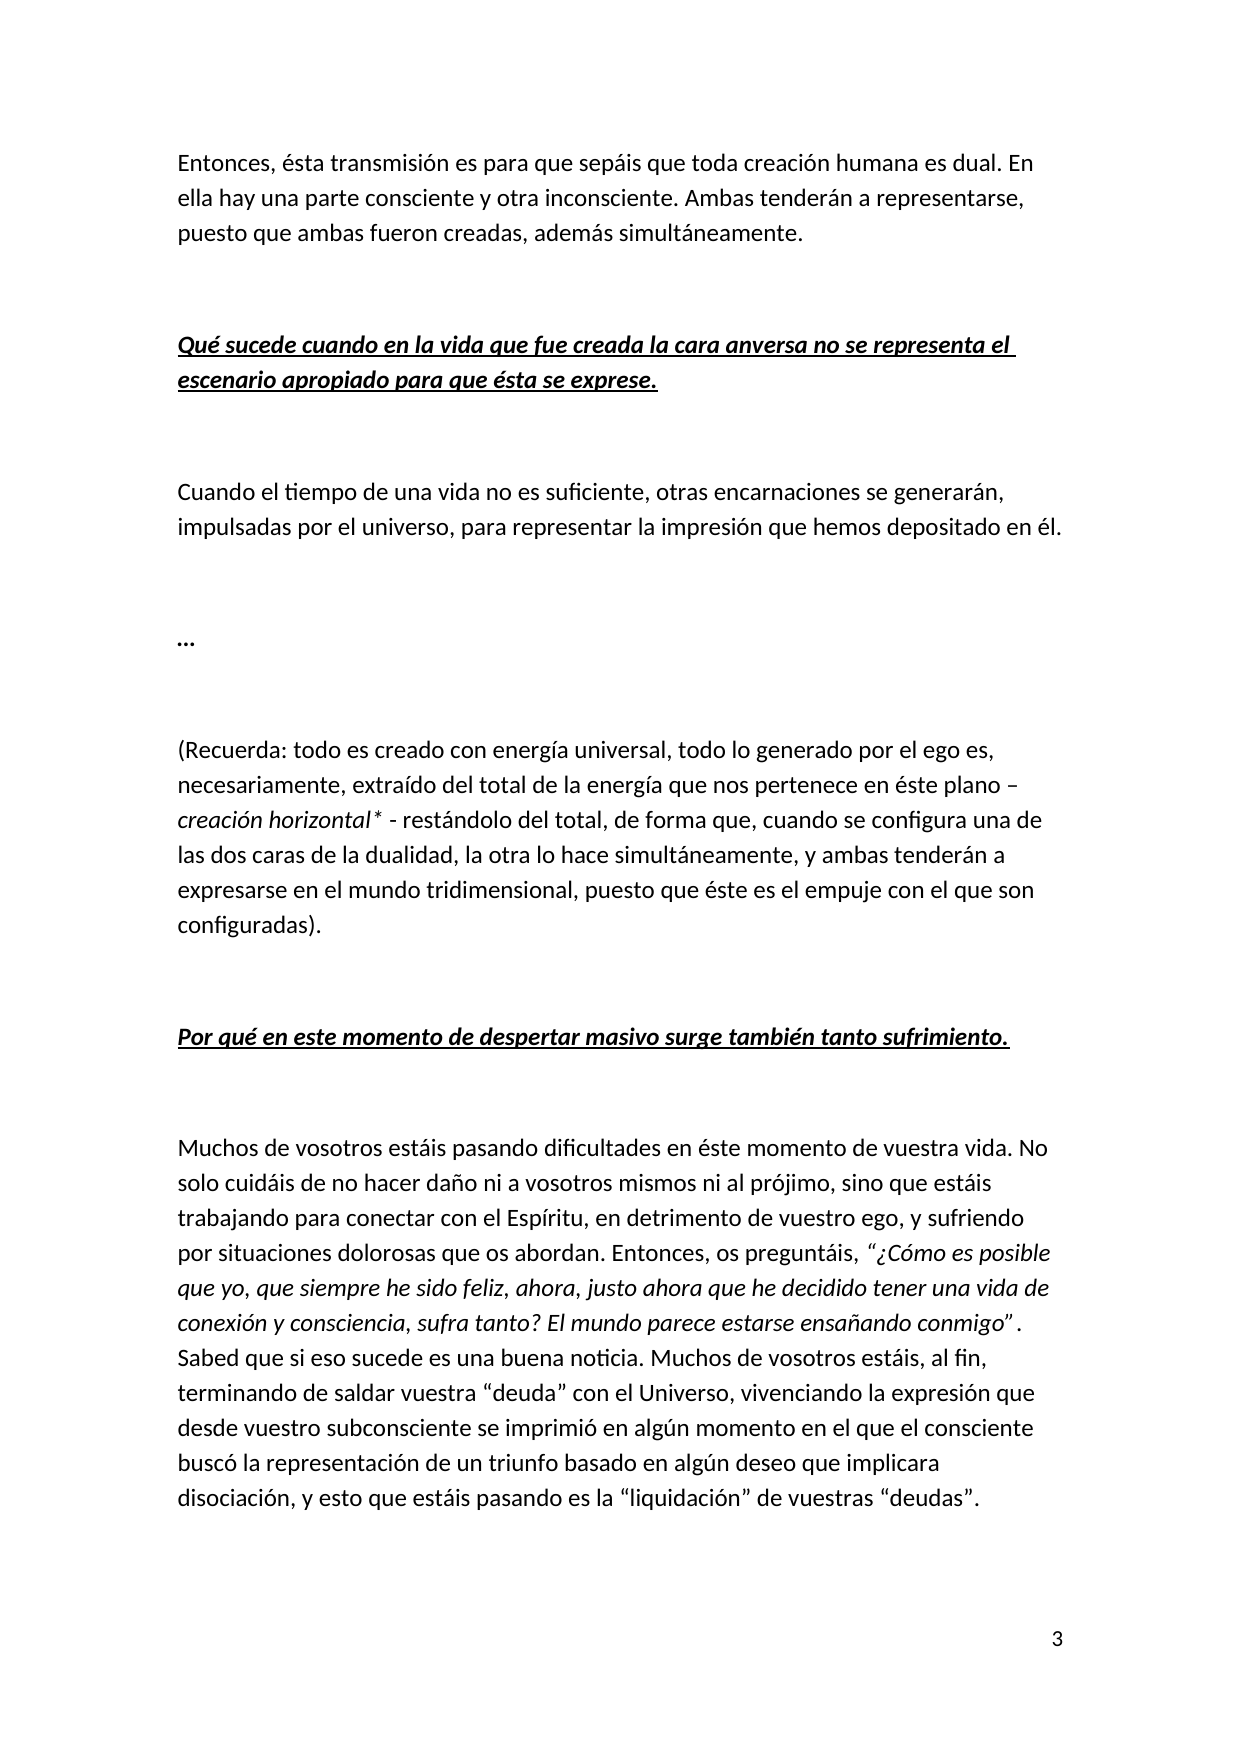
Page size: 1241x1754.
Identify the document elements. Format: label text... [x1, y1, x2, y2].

text (Recuerda: todo es creado con energía universal, todo lo generado por el ego es, necesariamente, extraído del total de la energía que nos pertenece en éste plano – creación horizontal* - restándolo del total, de forma que, cuando se configura una de las dos caras de la dualidad, la otra lo hace simultáneamente, y ambas tenderán a expresarse en el mundo tridimensional, puesto que éste es el empuje con el que son configuradas). [177, 734, 1063, 940]
text Entonces, ésta transmisión es para que sepáis que toda creación humana es dual. En ella hay una parte consciente y otra inconsciente. Ambas tenderán a representarse, puesto que ambas fueron creadas, además simultáneamente. [177, 148, 1063, 248]
text … [177, 623, 1063, 653]
text Por qué en este momento de despertar masivo surge también tanto sufrimiento. [177, 1021, 1063, 1051]
text Muchos de vosotros estáis pasando dificultades en éste momento de vuestra vida. No solo cuidáis de no hacer daño ni a vosotros mismos ni al prójimo, sino que estáis trabajando para conectar con el Espíritu, en detrimento de vuestro ego, y sufriendo por situaciones dolorosas que os abordan. Entonces, os preguntáis, “¿Cómo es posible que yo, que siempre he sido feliz, ahora, justo ahora que he decidido tener una vida de conexión y consciencia, sufra tanto? El mundo parece estarse ensañando conmigo”. Sabed que si eso sucede es una buena noticia. Muchos de vosotros estáis, al fin, terminando de saldar vuestra “deuda” con el Universo, vivenciando la expresión que desde vuestro subconsciente se imprimió en algún momento en el que el consciente buscó la representación de un triunfo basado en algún deseo que implicara disociación, y esto que estáis pasando es la “liquidación” de vuestras “deudas”. [177, 1133, 1063, 1513]
text Qué sucede cuando en la vida que fue creada la cara anversa no se representa el escenario apropiado para que ésta se exprese. [177, 329, 1063, 395]
text Cuando el tiempo de una vida no es suficiente, otras encarnaciones se generarán, impulsadas por el universo, para representar la impresión que hemos depositado en él. [177, 476, 1063, 541]
